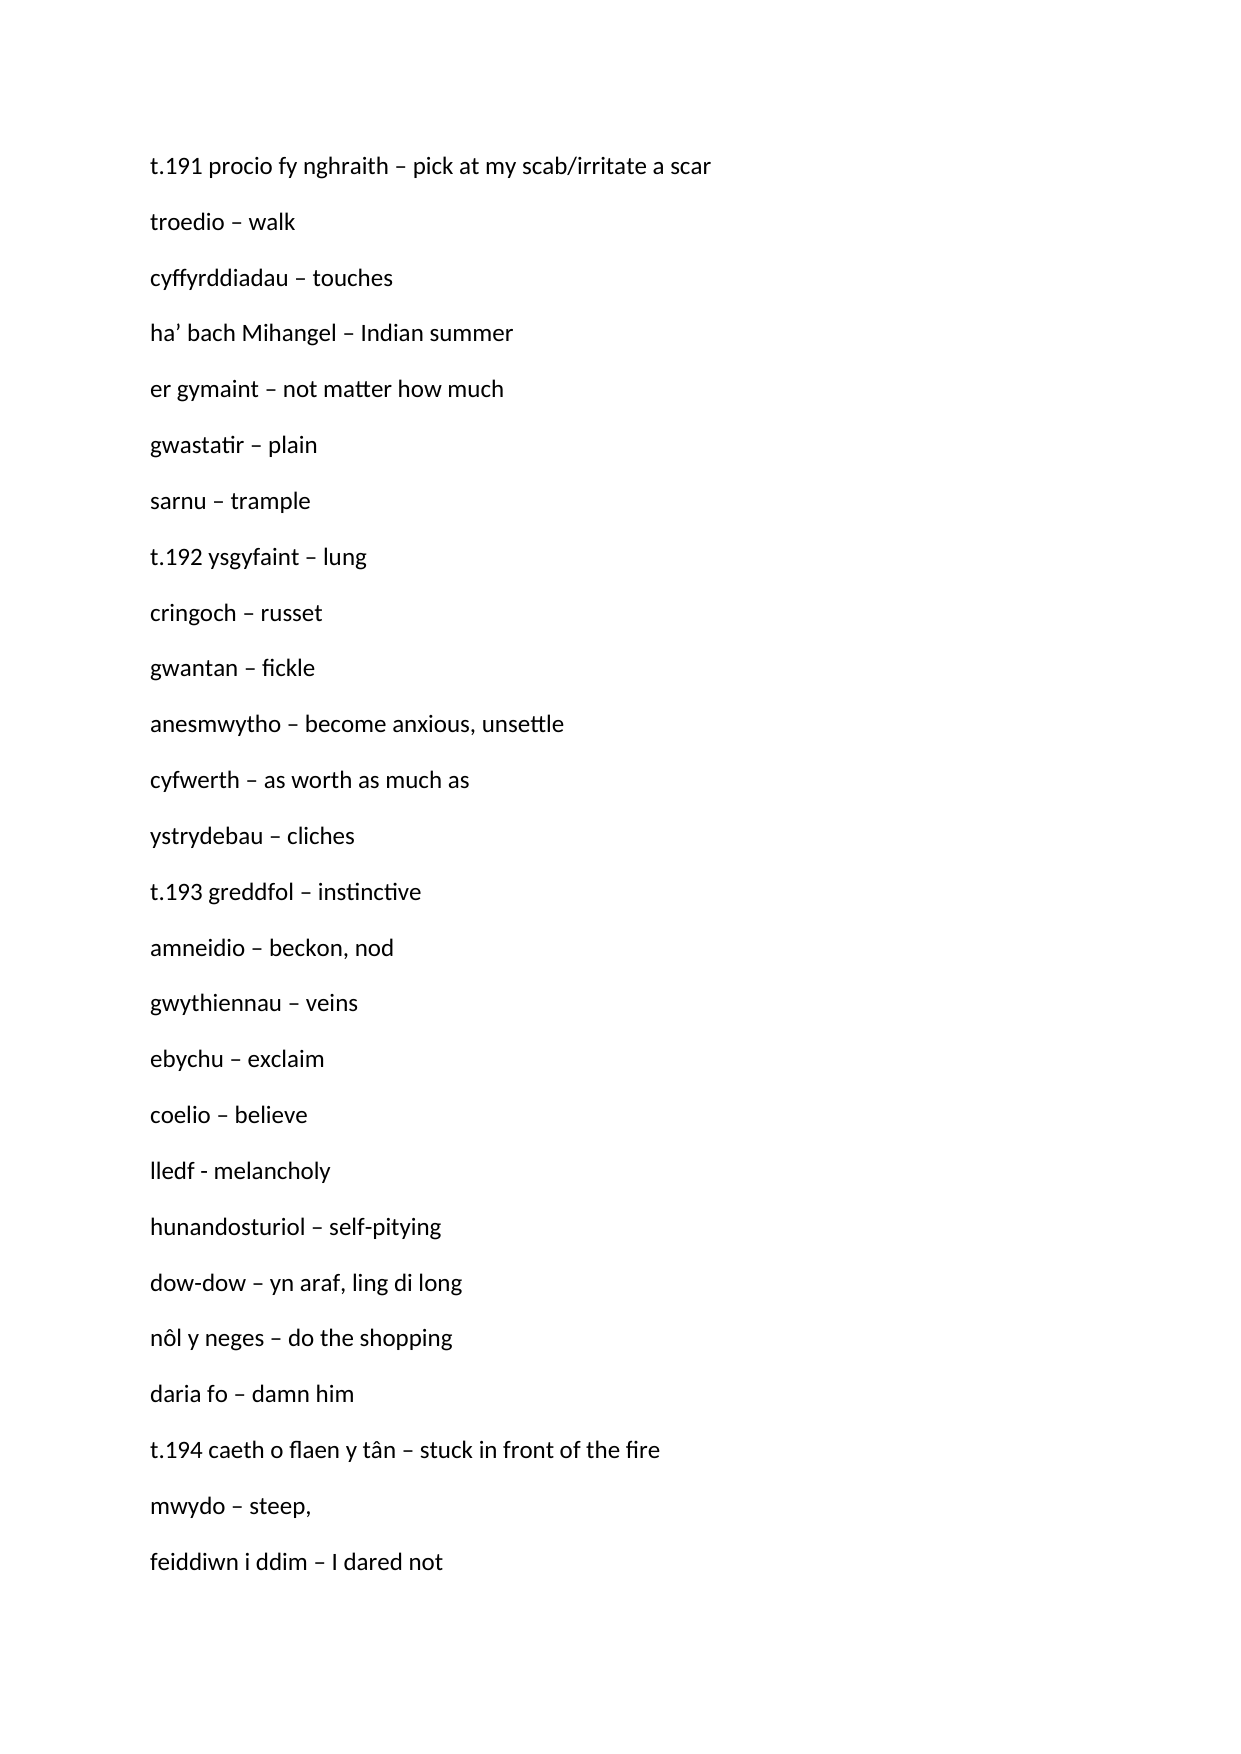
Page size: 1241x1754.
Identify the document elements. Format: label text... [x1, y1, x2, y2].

text nôl y neges – do the shopping [150, 1322, 1090, 1353]
text t.193 greddfol – instinctive [150, 876, 1090, 906]
text troedio – walk [150, 206, 1090, 236]
text cyffyrddiadau – touches [150, 262, 1090, 292]
text mwydo – steep, [150, 1490, 1090, 1521]
text gwastatir – plain [150, 429, 1090, 460]
text t.191 procio fy nghraith – pick at my scab/irritate a scar [150, 150, 1090, 181]
text ebychu – exclaim [150, 1043, 1090, 1074]
text gwantan – fickle [150, 652, 1090, 683]
text ha’ bach Mihangel – Indian summer [150, 317, 1090, 348]
text daria fo – damn him [150, 1378, 1090, 1409]
text amneidio – beckon, nod [150, 932, 1090, 962]
text t.194 caeth o flaen y tân – stuck in front of the fire [150, 1434, 1090, 1465]
text cyfwerth – as worth as much as [150, 764, 1090, 795]
text gwythiennau – veins [150, 987, 1090, 1018]
text dow-dow – yn araf, ling di long [150, 1267, 1090, 1297]
text feiddiwn i ddim – I dared not [150, 1546, 1090, 1576]
text ystrydebau – cliches [150, 820, 1090, 851]
text coelio – believe [150, 1099, 1090, 1130]
text hunandosturiol – self-pitying [150, 1211, 1090, 1241]
text t.192 ysgyfaint – lung [150, 541, 1090, 571]
text anesmwytho – become anxious, unsettle [150, 708, 1090, 739]
text lledf - melancholy [150, 1155, 1090, 1186]
text sarnu – trample [150, 485, 1090, 516]
text er gymaint – not matter how much [150, 373, 1090, 404]
text cringoch – russet [150, 597, 1090, 627]
